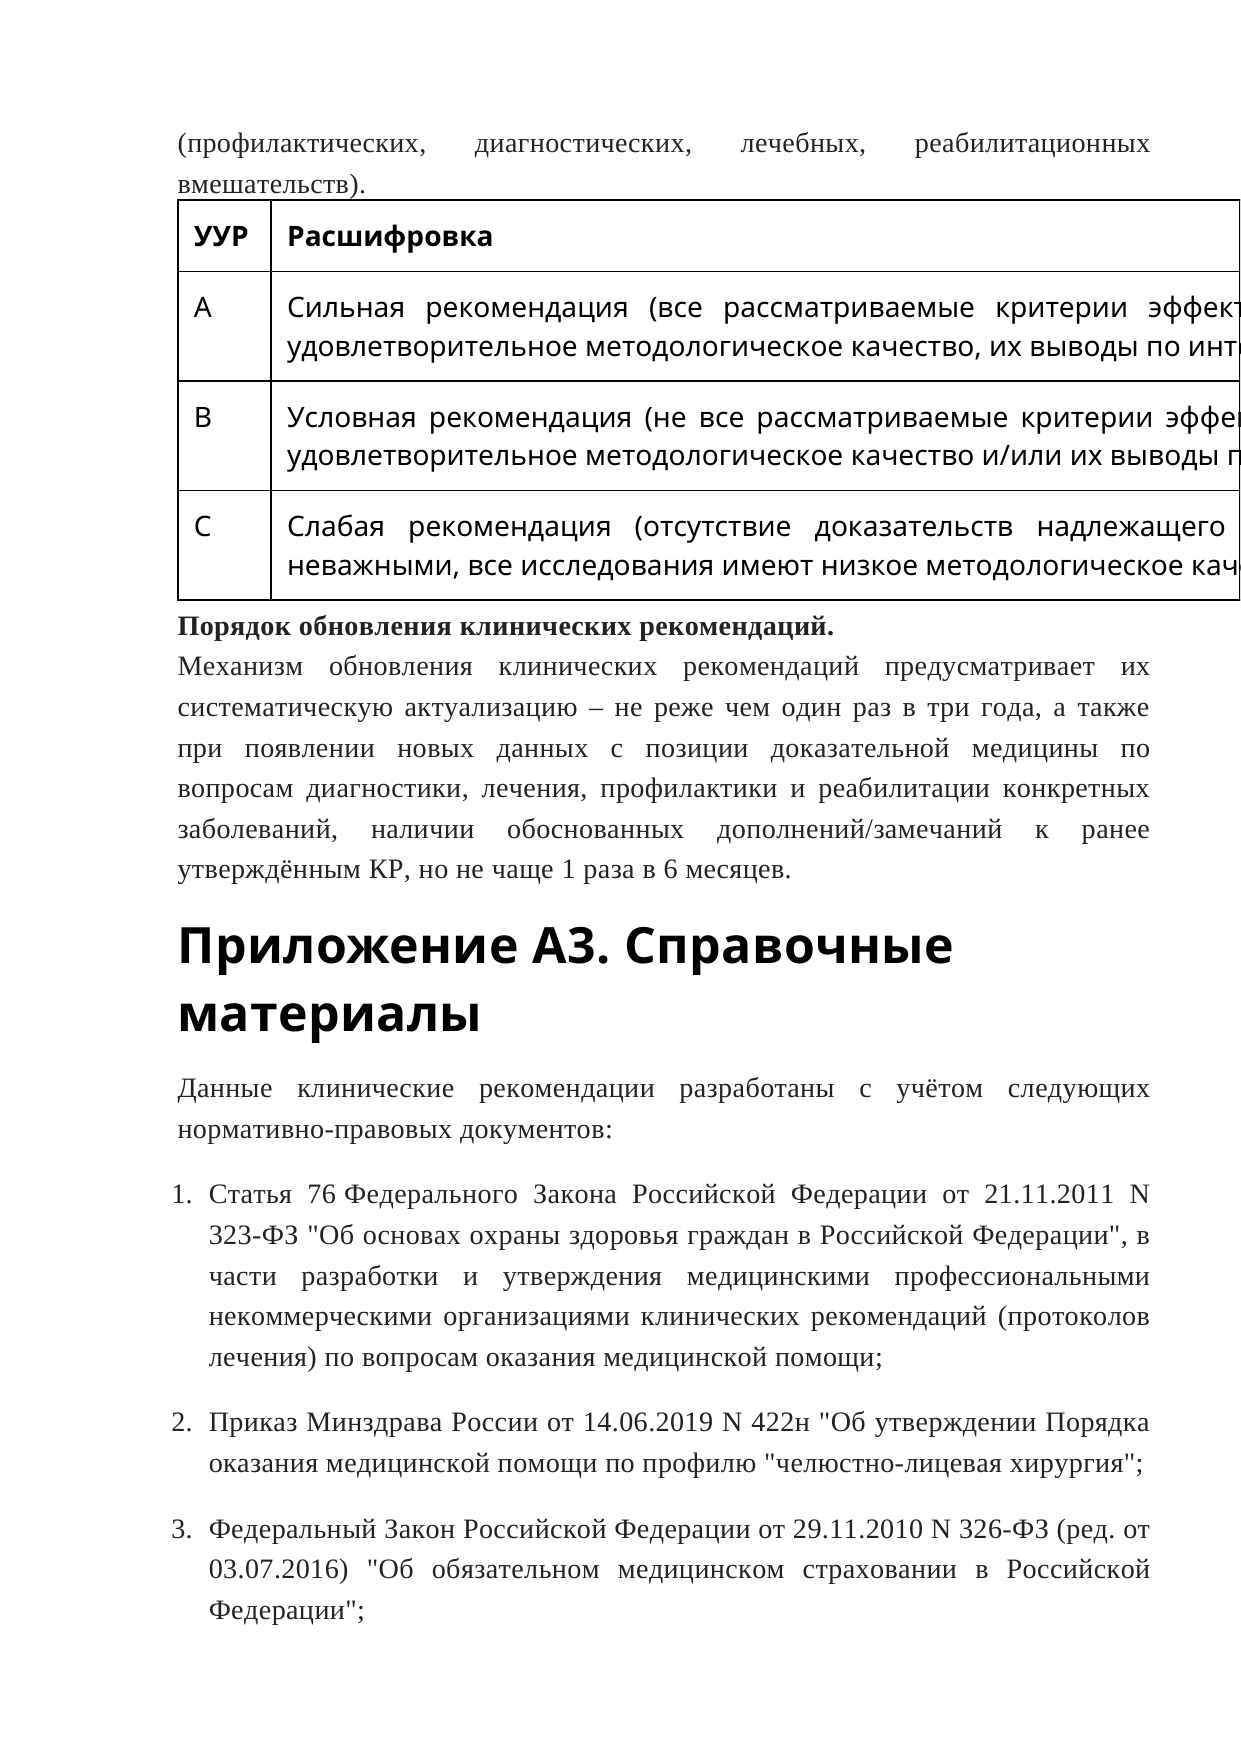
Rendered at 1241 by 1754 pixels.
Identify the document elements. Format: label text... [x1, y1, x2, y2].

table_cell A [179, 272, 270, 380]
table_cell Слабая рекомендация (отсутствие доказательств надлежащего качества (все рассматриваемые критерии эффективности (исходы) являются неважными, все исследования имеют низкое методологическое качество и их выводы по интересующим исходам не являются согласованными) [272, 491, 1239, 599]
table_cell Сильная рекомендация (все рассматриваемые критерии эффективности (исходы) являются важными, все исследования имеют высокое или удовлетворительное методологическое качество, их выводы по интересующим исходам являются согласованными) [272, 272, 1239, 380]
text Механизм обновления клинических рекомендаций предусматривает их систематическую актуализацию – не реже чем один раз в три года, а также при появлении новых данных с позиции доказательной медицины по вопросам диагностики, лечения, профилактики и реабилитации конкретных заболеваний, наличии обоснованных дополнений/замечаний к ранее утверждённым КР, но не чаще 1 раза в 6 месяцев. [177, 641, 1152, 885]
text Приложение А3. Справочные материалы [177, 910, 1152, 1046]
table_cell Условная рекомендация (не все рассматриваемые критерии эффективности (исходы) являются важными, не все исследования имеют высокое или удовлетворительное методологическое качество и/или их выводы по интересующим исходам не являются согласованными) [272, 382, 1239, 489]
list Приказ Минздрава России от 14.06.2019 N 422н "Об утверждении Порядка оказания медицинской помощи по профилю "челюстно-лицевая хирургия"; [171, 1397, 1152, 1478]
table_header УУР [179, 201, 270, 271]
list Федеральный Закон Российской Федерации от 29.11.2010 N 326-ФЗ (ред. от 03.07.2016) "Об обязательном медицинском страховании в Российской Федерации"; [171, 1503, 1152, 1625]
text Данные клинические рекомендации разработаны с учётом следующих нормативно-правовых документов: [177, 1063, 1152, 1144]
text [177, 118, 1152, 199]
table_cell C [179, 491, 270, 599]
table_cell B [179, 382, 270, 489]
text Порядок обновления клинических рекомендаций. [177, 601, 1152, 641]
table_header Расшифровка [272, 201, 1239, 271]
list Статья 76 Федерального Закона Российской Федерации от 21.11.2011 N 323-ФЗ "Об основах охраны здоровья граждан в Российской Федерации", в части разработки и утверждения медицинскими профессиональными некоммерческими организациями клинических рекомендаций (протоколов лечения) по вопросам оказания медицинской помощи; [171, 1169, 1152, 1372]
